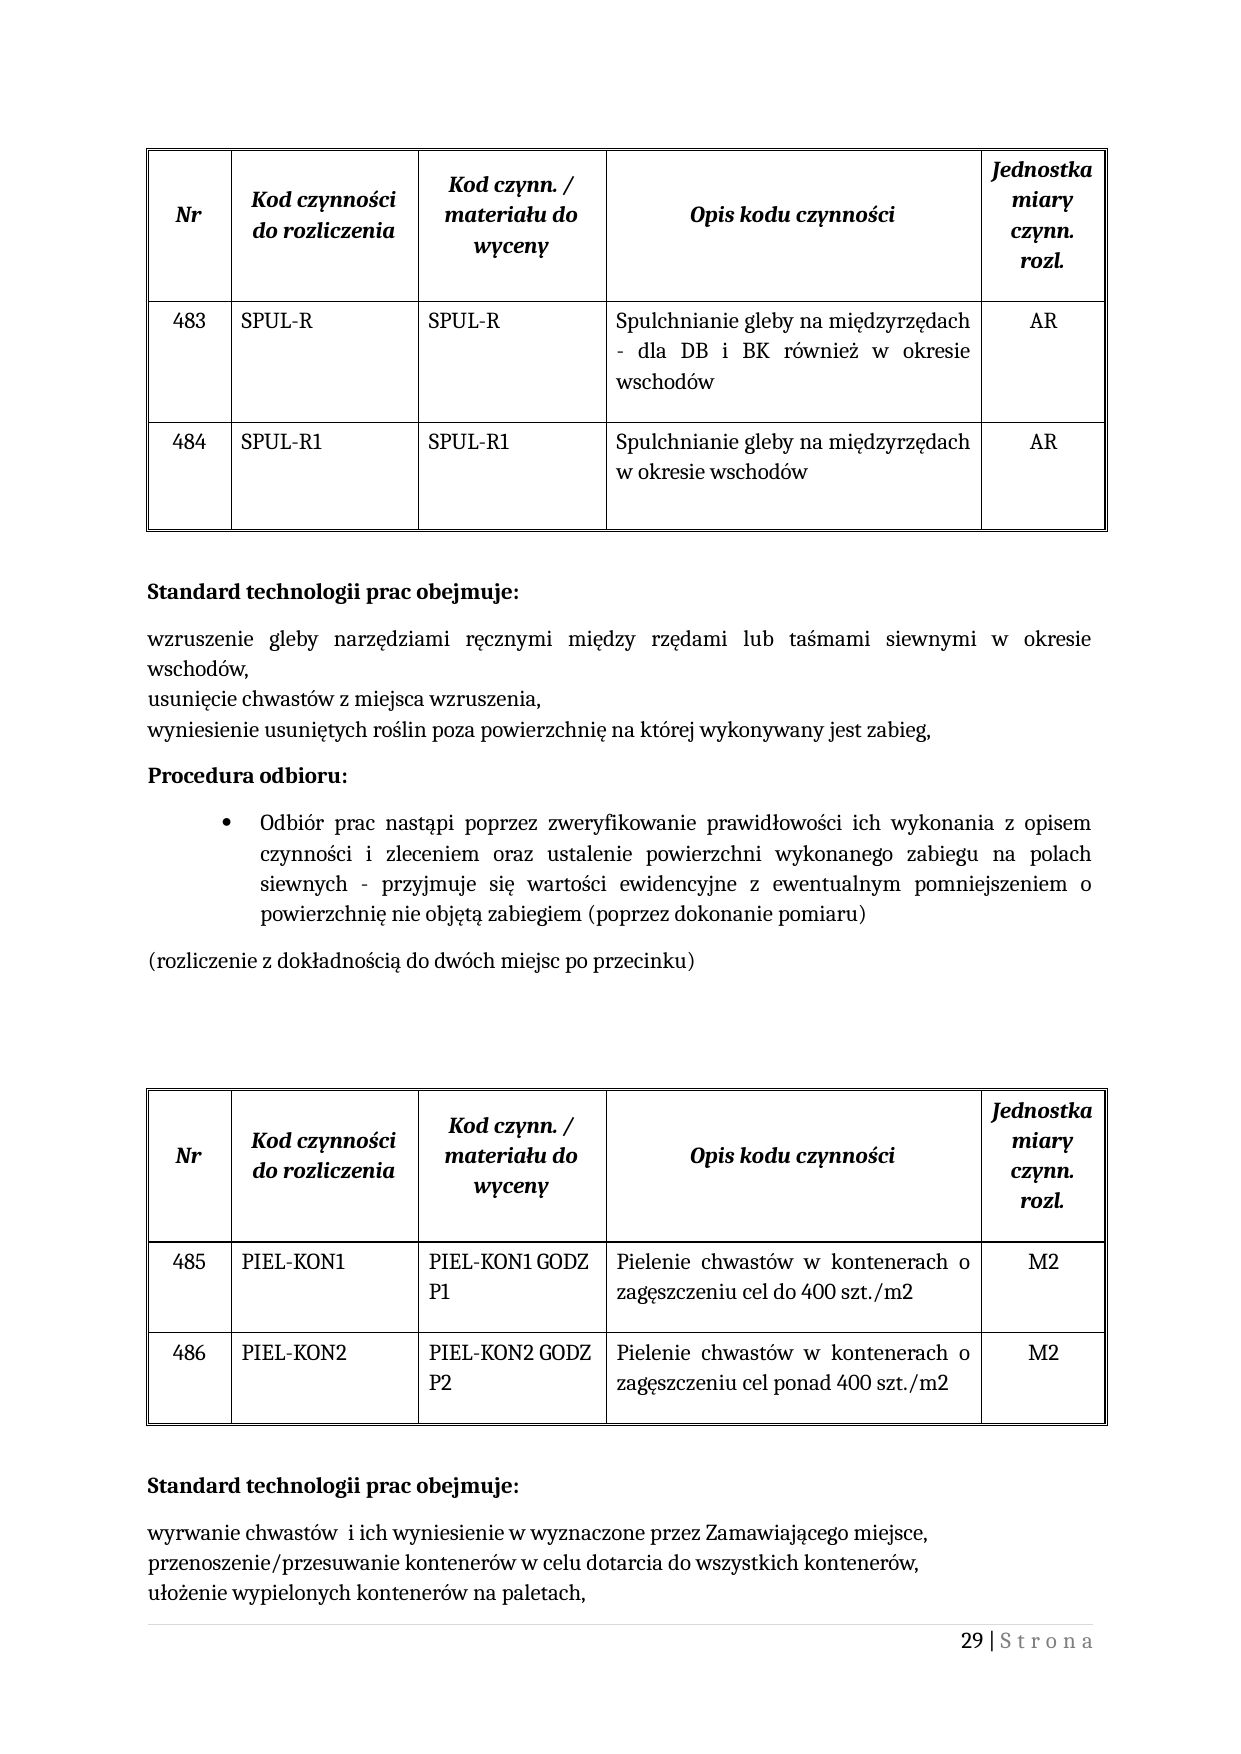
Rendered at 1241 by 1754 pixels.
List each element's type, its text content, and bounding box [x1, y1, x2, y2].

table_header Nr [149, 151, 231, 301]
table_cell 485 [149, 1243, 231, 1332]
list wzruszenie gleby narzędziami ręcznymi między rzędami lub taśmami siewnymi w okresie wschodów, [148, 626, 1093, 682]
table_cell M2 [982, 1243, 1104, 1332]
table_cell SPUL-R [419, 302, 606, 422]
text Procedura odbioru: [148, 763, 1093, 789]
table_cell PIEL-KON2 GODZ P2 [419, 1333, 606, 1423]
text (rozliczenie z dokładnością do dwóch miejsc po przecinku) [148, 948, 1093, 974]
table_cell 483 [149, 302, 231, 422]
table_header Jednostka miary czynn. rozl. [982, 1091, 1104, 1241]
table_header Nr [149, 1091, 231, 1241]
table_header Kod czynn. / materiału do wyceny [419, 1091, 606, 1241]
list przenoszenie/przesuwanie kontenerów w celu dotarcia do wszystkich kontenerów, [148, 1550, 1093, 1576]
table_cell SPUL-R [232, 302, 418, 422]
table_cell Pielenie chwastów w kontenerach o zagęszczeniu cel do 400 szt./m2 [607, 1243, 981, 1332]
table_header Jednostka miary czynn. rozl. [982, 151, 1104, 301]
list wyniesienie usuniętych roślin poza powierzchnię na której wykonywany jest zabieg, [148, 716, 1093, 743]
table_cell Pielenie chwastów w kontenerach o zagęszczeniu cel ponad 400 szt./m2 [607, 1333, 981, 1423]
text Standard technologii prac obejmuje: [148, 1473, 1093, 1499]
list Odbiór prac nastąpi poprzez zweryfikowanie prawidłowości ich wykonania z opisem czynności i zleceniem oraz ustalenie powierzchni wykonanego zabiegu na polach siewnych - przyjmuje się wartości ewidencyjne z ewentualnym pomniejszeniem o powierzchnię nie objętą zabiegiem (poprzez dokonanie pomiaru) [223, 810, 1093, 927]
table_header Opis kodu czynności [607, 1091, 981, 1241]
table_cell AR [982, 423, 1104, 529]
table_cell SPUL-R1 [232, 423, 418, 529]
table_cell AR [982, 302, 1104, 422]
table_cell SPUL-R1 [419, 423, 606, 529]
table_header Kod czynności do rozliczenia [232, 1091, 418, 1241]
list ułożenie wypielonych kontenerów na paletach, [148, 1580, 1093, 1606]
table_cell Spulchnianie gleby na międzyrzędach w okresie wschodów [607, 423, 981, 529]
table_cell 484 [149, 423, 231, 529]
table_cell M2 [982, 1333, 1104, 1423]
table_cell PIEL-KON1 GODZ P1 [419, 1243, 606, 1332]
table_cell PIEL-KON1 [232, 1243, 418, 1332]
table_header Kod czynności do rozliczenia [232, 151, 418, 301]
table_cell 486 [149, 1333, 231, 1423]
text Standard technologii prac obejmuje: [148, 579, 1093, 605]
table_cell PIEL-KON2 [232, 1333, 418, 1423]
list wyrwanie chwastów i ich wyniesienie w wyznaczone przez Zamawiającego miejsce, [148, 1519, 1093, 1546]
table_header Opis kodu czynności [607, 151, 981, 301]
list usunięcie chwastów z miejsca wzruszenia, [148, 686, 1093, 712]
table_header Kod czynn. / materiału do wyceny [419, 151, 606, 301]
table_cell Spulchnianie gleby na międzyrzędach - dla DB i BK również w okresie wschodów [607, 302, 981, 422]
